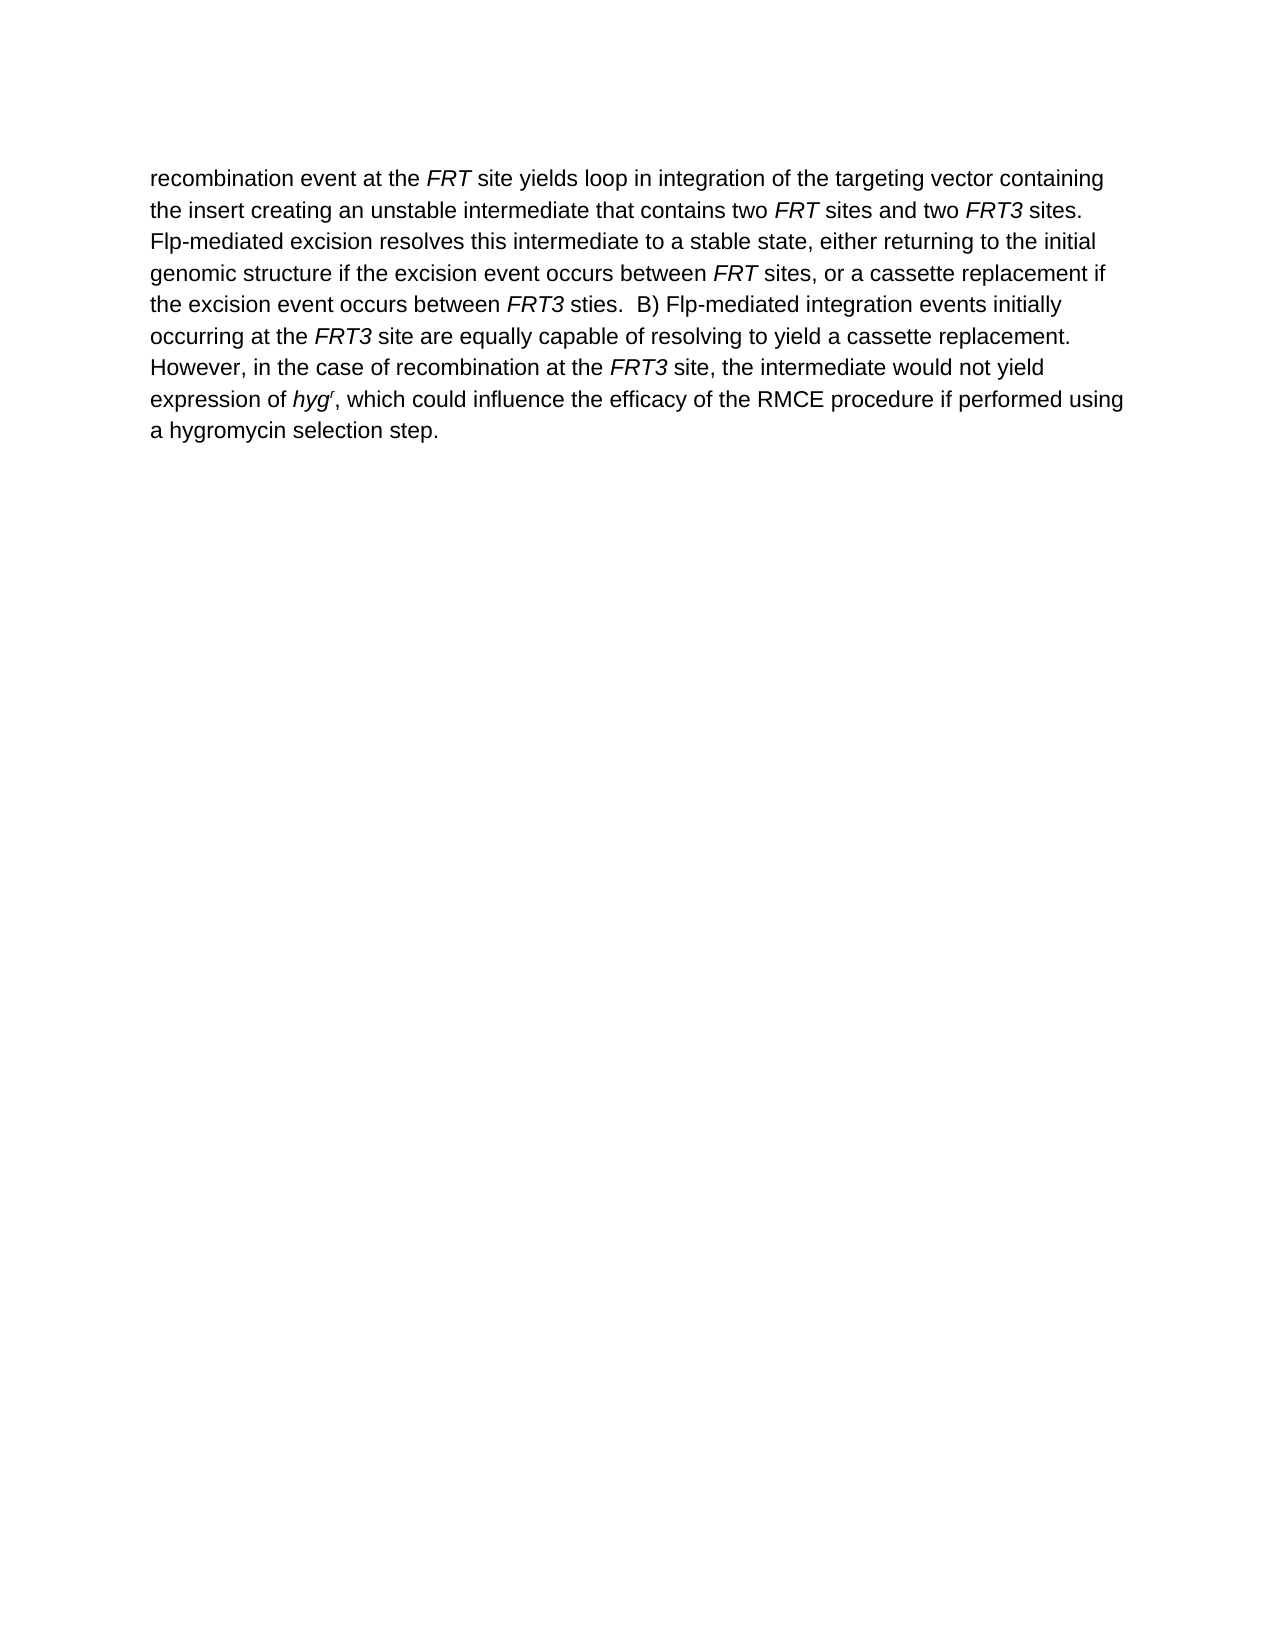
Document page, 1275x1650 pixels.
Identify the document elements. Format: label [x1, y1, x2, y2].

text [150, 165, 1125, 444]
